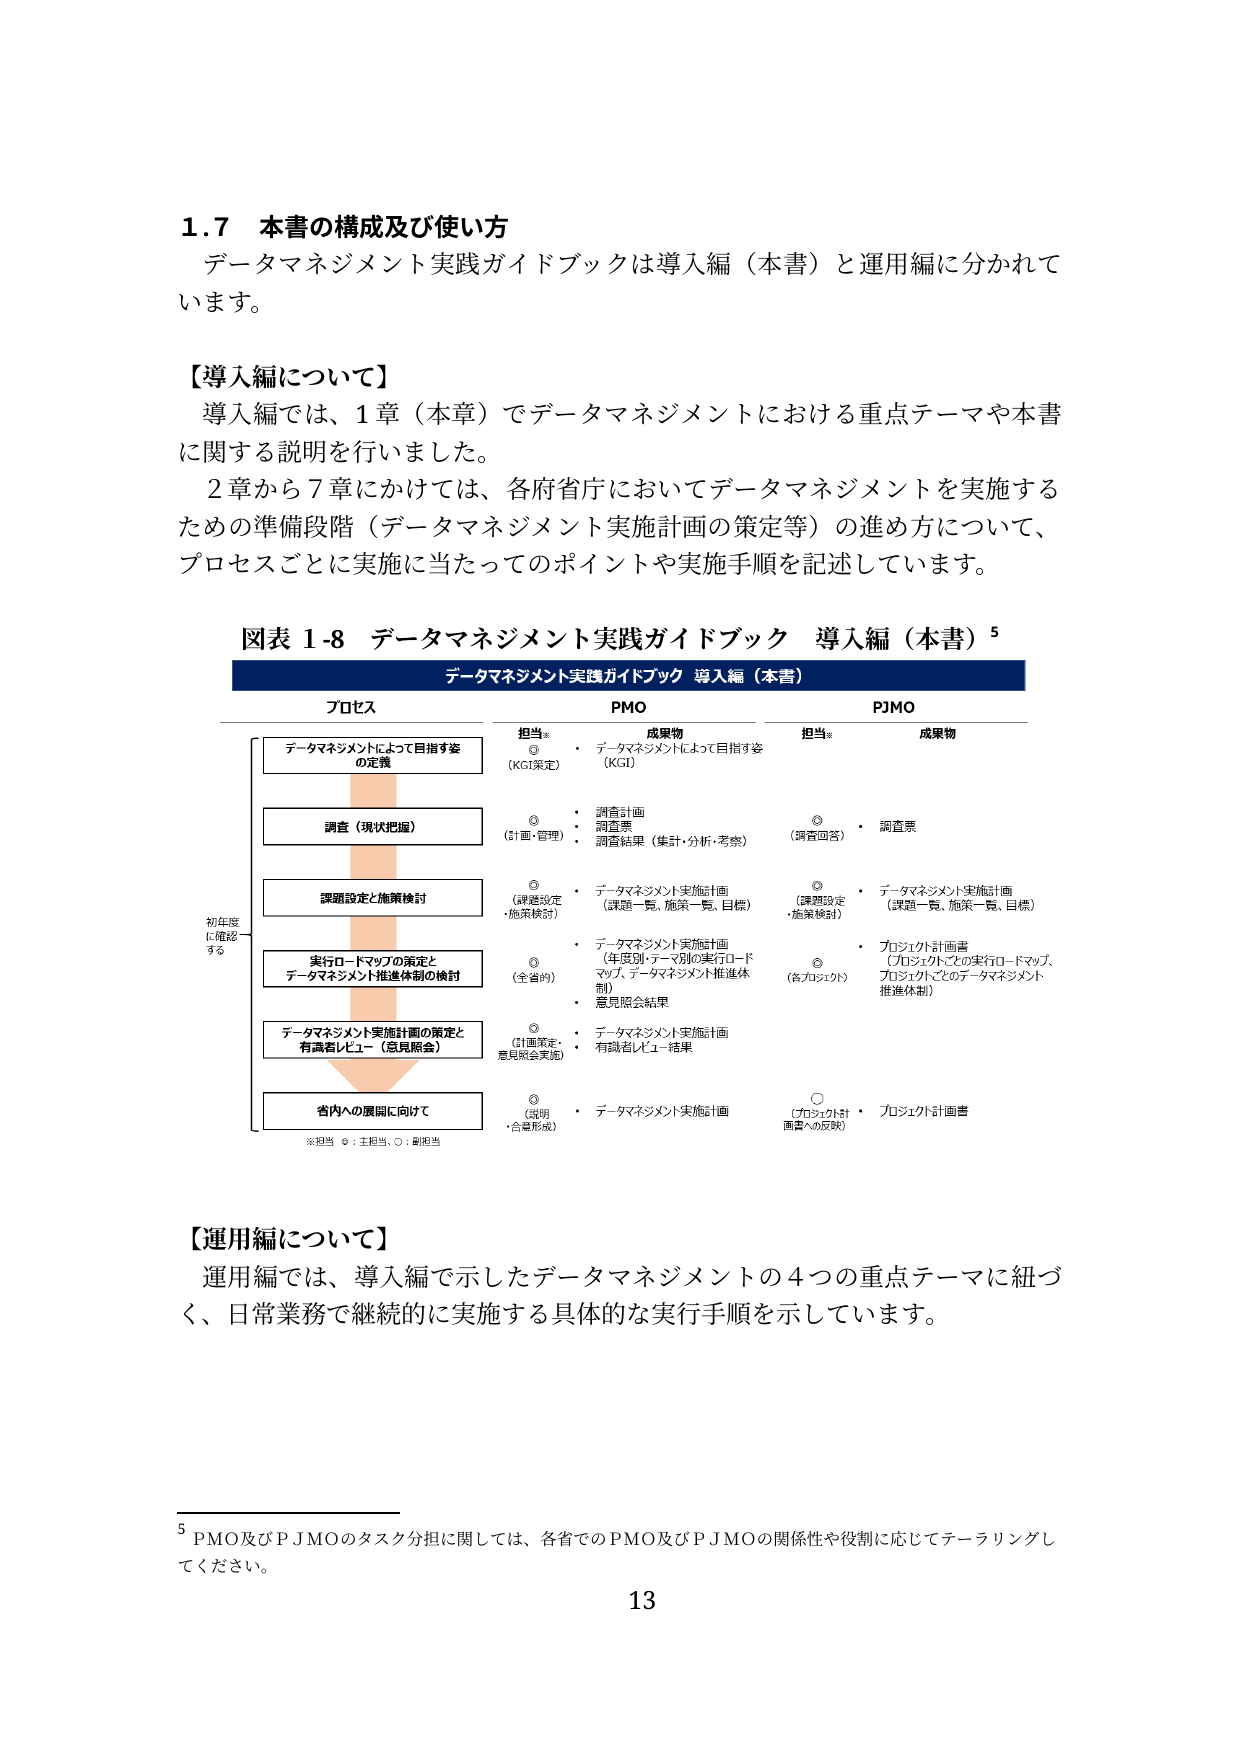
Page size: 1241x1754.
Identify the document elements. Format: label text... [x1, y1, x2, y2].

text 導入編では、1章（本章）でデータマネジメントにおける重点テーマや本書に関する説明を行いました。 [177, 394, 1063, 469]
subtitle 本書の構成及び使い方 [177, 207, 1063, 244]
text 【運用編について】 [177, 1219, 1063, 1257]
text 【導入編について】 [177, 357, 1063, 394]
text ２章から７章にかけては、各府省庁においてデータマネジメントを実施するための準備段階（データマネジメント実施計画の策定等）の進め方について、プロセスごとに実施に当たってのポイントや実施手順を記述しています。 [177, 469, 1063, 582]
text 図表 １-8 データマネジメント実践ガイドブック 導入編（本書） [177, 619, 1063, 657]
text 運用編では、導入編で示したデータマネジメントの４つの重点テーマに紐づく、日常業務で継続的に実施する具体的な実行手順を示しています。 [177, 1257, 1063, 1332]
picture [202, 656, 1063, 1147]
text データマネジメント実践ガイドブックは導入編（本書）と運用編に分かれています。 [177, 244, 1063, 319]
